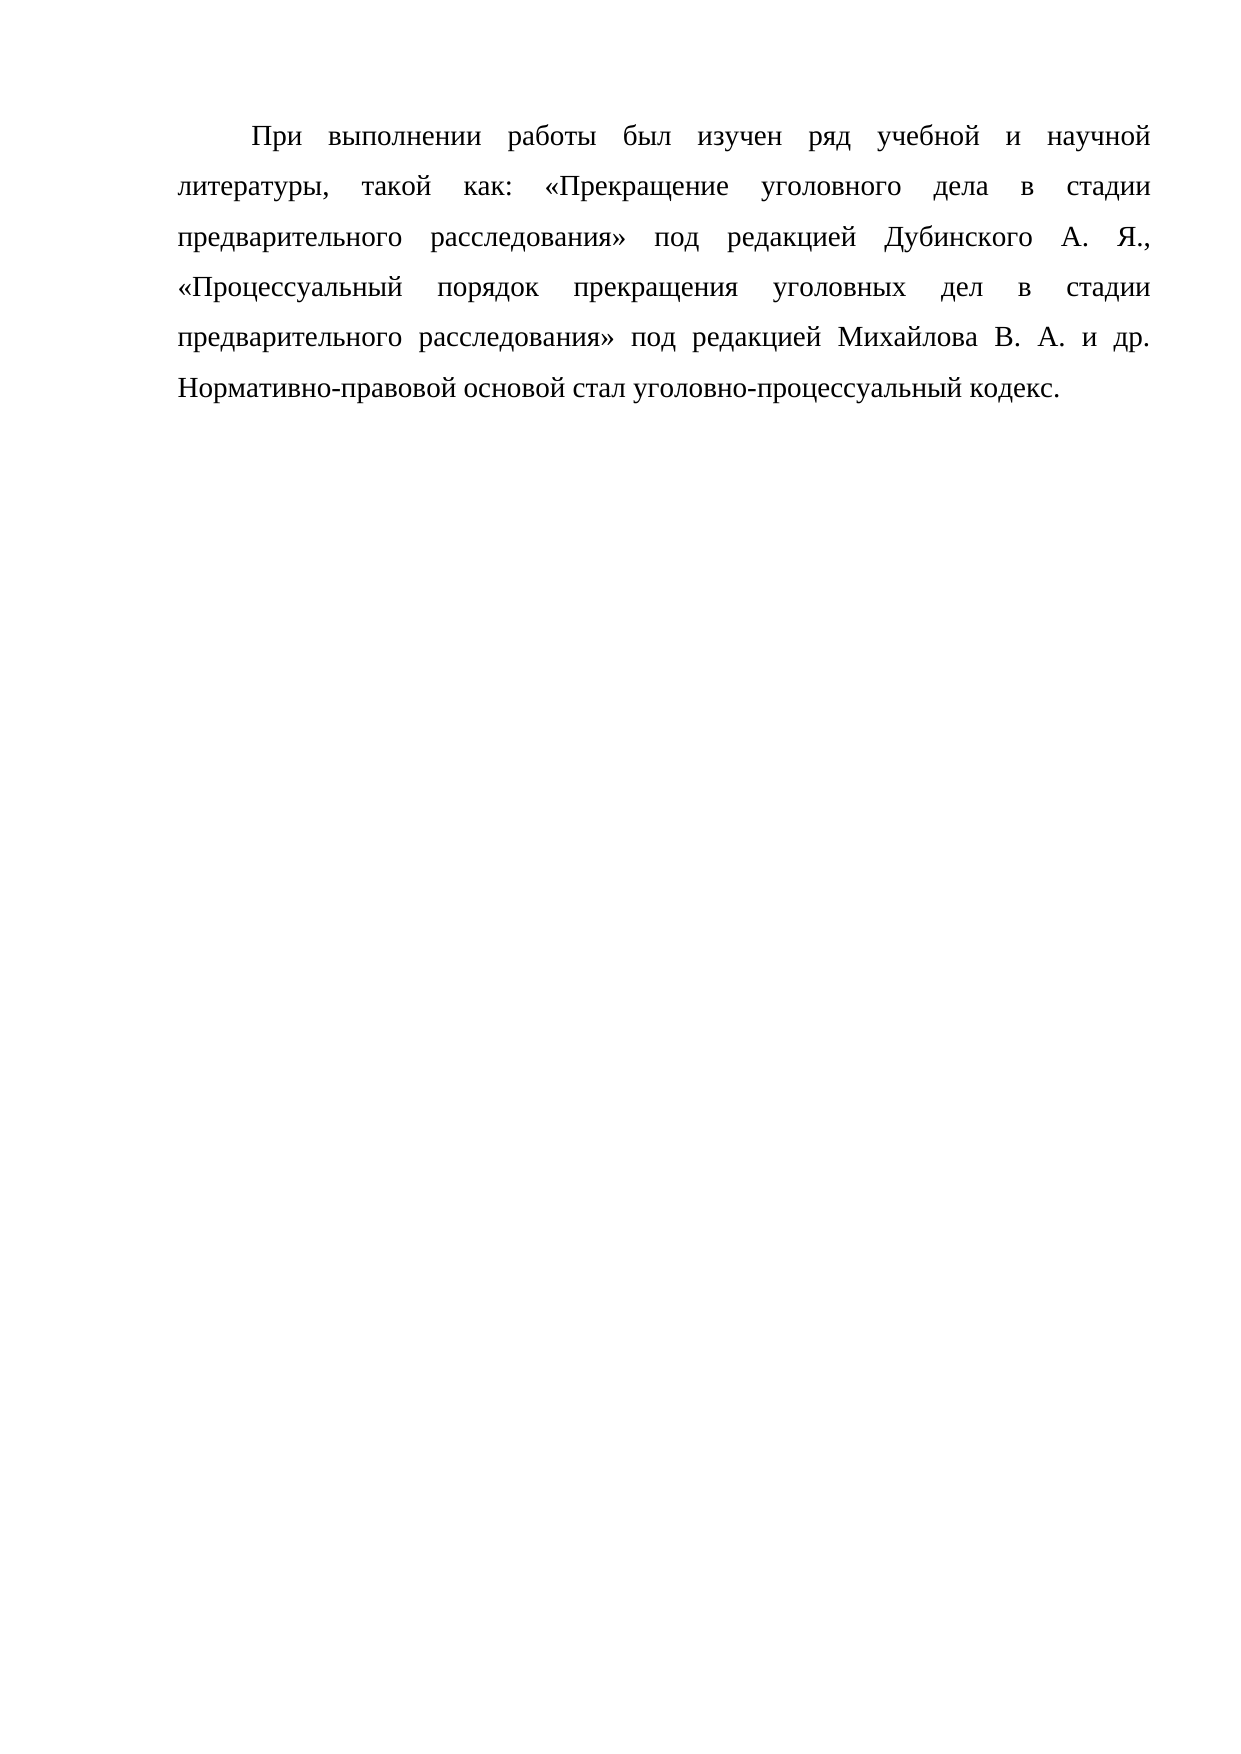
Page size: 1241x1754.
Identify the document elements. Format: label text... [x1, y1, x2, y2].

text При выполнении работы был изучен ряд учебной и научной литературы, такой как: «Прекращение уголовного дела в стадии предварительного расследования» под редакцией Дубинского А. Я., «Процессуальный порядок прекращения уголовных дел в стадии предварительного расследования» под редакцией Михайлова В. А. и др. Нормативно-правовой основой стал уголовно-процессуальный кодекс. [177, 118, 1152, 403]
